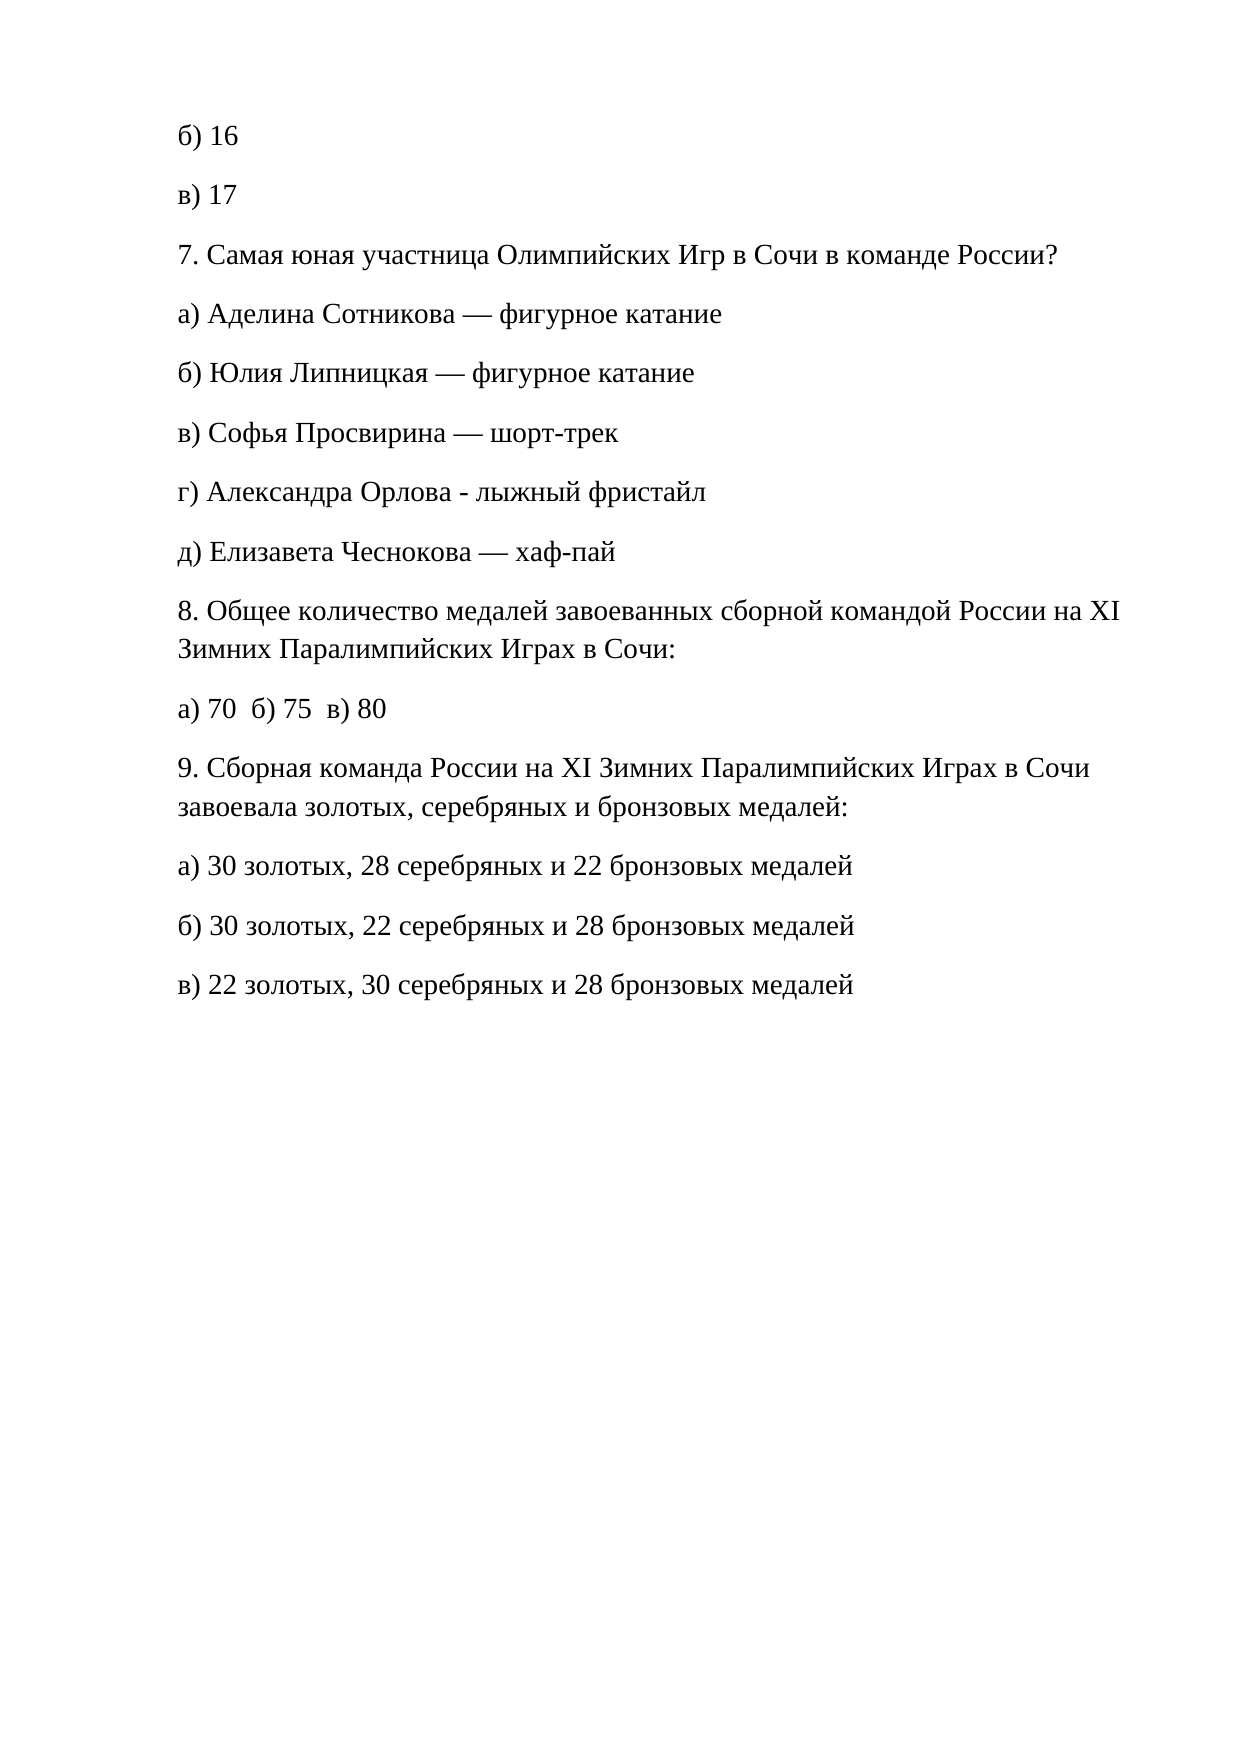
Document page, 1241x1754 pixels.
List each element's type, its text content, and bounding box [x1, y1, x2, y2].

text б) 30 золотых, 22 серебряных и 28 бронзовых медалей [177, 908, 1152, 941]
text в) 22 золотых, 30 серебряных и 28 бронзовых медалей [177, 967, 1152, 1001]
text б) 16 [177, 118, 1152, 152]
text г) Александра Орлова - лыжный фристайл [177, 474, 1152, 508]
text в) Софья Просвирина — шорт-трек [177, 415, 1152, 448]
text а) Аделина Сотникова — фигурное катание [177, 296, 1152, 330]
text 7. Самая юная участница Олимпийских Игр в Сочи в команде России? [177, 237, 1152, 270]
text б) Юлия Липницкая — фигурное катание [177, 356, 1152, 389]
text а) 70 б) 75 в) 80 [177, 691, 1152, 724]
text 8. Общее количество медалей завоеванных сборной командой России на XI Зимних Паралимпийских Играх в Сочи: [177, 593, 1152, 665]
text в) 17 [177, 177, 1152, 211]
text 9. Сборная команда России на XI Зимних Паралимпийских Играх в Сочи завоевала золотых, серебряных и бронзовых медалей: [177, 750, 1152, 822]
text а) 30 золотых, 28 серебряных и 22 бронзовых медалей [177, 848, 1152, 882]
text д) Елизавета Чеснокова — хаф-пай [177, 534, 1152, 567]
